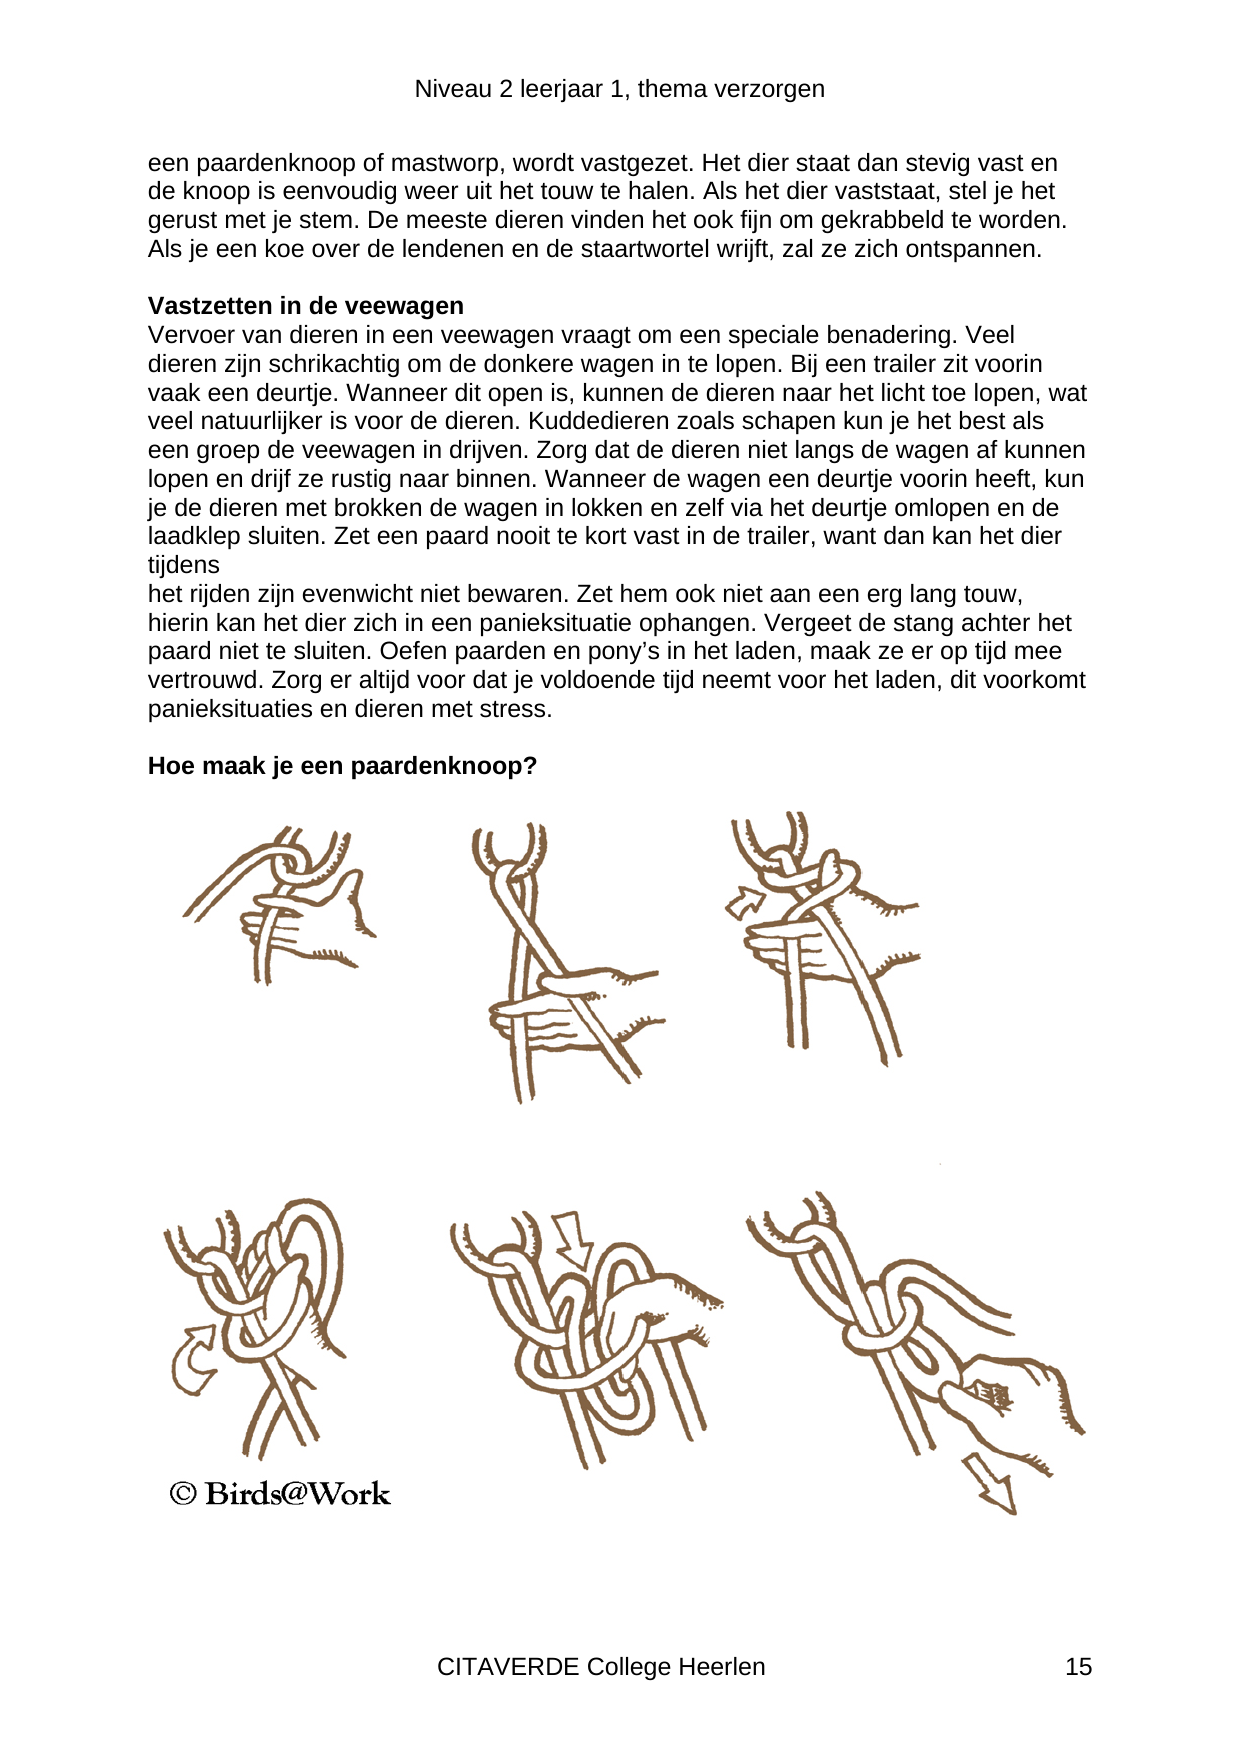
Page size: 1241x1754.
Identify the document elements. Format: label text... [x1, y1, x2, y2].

text vertrouwd. Zorg er altijd voor dat je voldoende tijd neemt voor het laden, dit voorkomt [148, 665, 1093, 694]
text panieksituaties en dieren met stress. [148, 694, 1093, 723]
text gerust met je stem. De meeste dieren vinden het ook fijn om gekrabbeld te worden. [148, 205, 1093, 234]
text het rijden zijn evenwicht niet bewaren. Zet hem ook niet aan een erg lang touw, hierin kan het dier zich in een panieksituatie ophangen. Vergeet de stang achter het paard niet te sluiten. Oefen paarden en pony’s in het laden, maak ze er op tijd mee [148, 579, 1093, 665]
text Hoe maak je een paardenknoop? [148, 751, 1093, 780]
text de knoop is eenvoudig weer uit het touw te halen. Als het dier vaststaat, stel je het [148, 176, 1093, 205]
text Vastzetten in de veewagen [148, 291, 1093, 320]
text Vervoer van dieren in een veewagen vraagt om een speciale benadering. Veel dieren zijn schrikachtig om de donkere wagen in te lopen. Bij een trailer zit voorin vaak een deurtje. Wanneer dit open is, kunnen de dieren naar het licht toe lopen, wat veel natuurlijker is voor de dieren. Kuddedieren zoals schapen kun je het best als een groep de veewagen in drijven. Zorg dat de dieren niet langs de wagen af kunnen lopen en drijf ze rustig naar binnen. Wanneer de wagen een deurtje voorin heeft, kun je de dieren met brokken de wagen in lokken en zelf via het deurtje omlopen en de laadklep sluiten. Zet een paard nooit te kort vast in de trailer, want dan kan het dier tijdens [148, 320, 1093, 579]
text een paardenknoop of mastworp, wordt vastgezet. Het dier staat dan stevig vast en [148, 148, 1093, 176]
picture [147, 780, 1101, 1526]
text Als je een koe over de lendenen en de staartwortel wrijft, zal ze zich ontspannen. [148, 234, 1093, 263]
